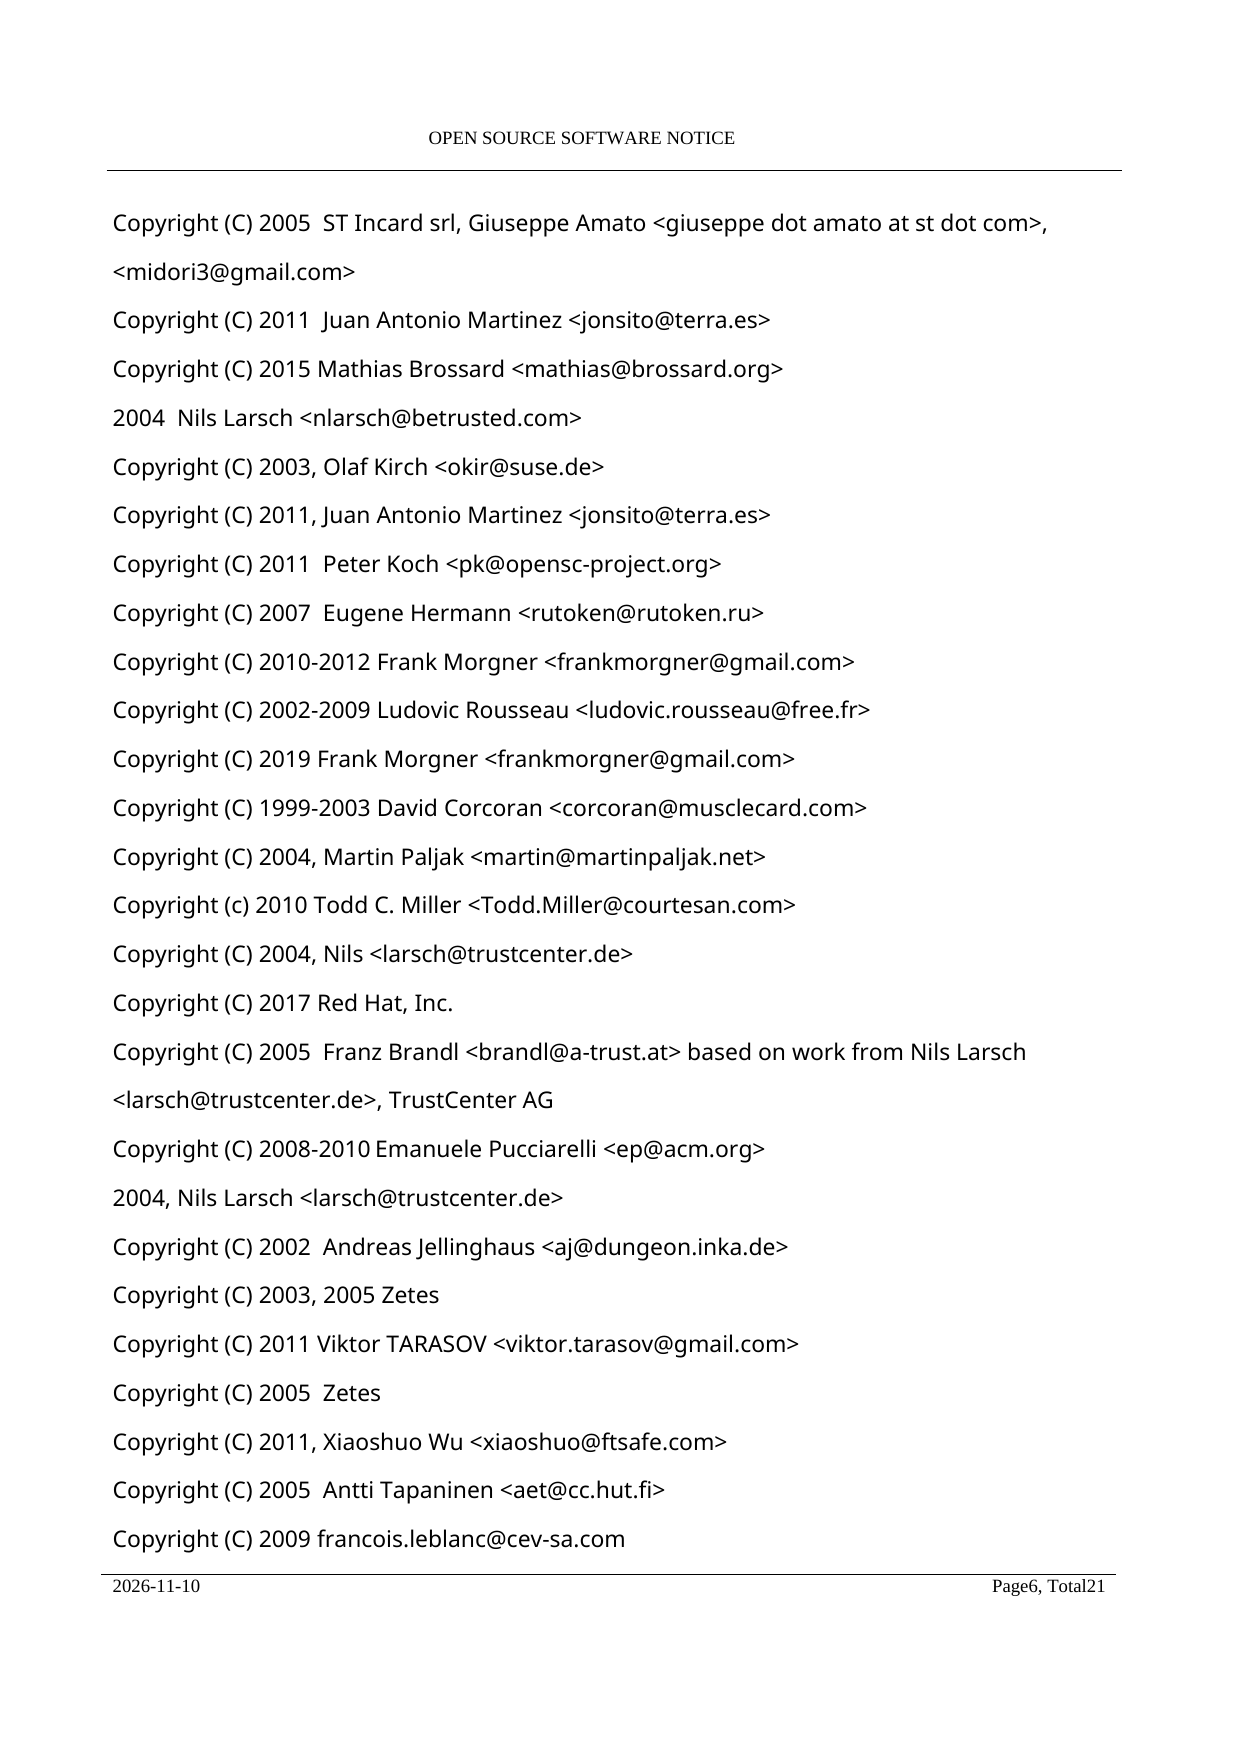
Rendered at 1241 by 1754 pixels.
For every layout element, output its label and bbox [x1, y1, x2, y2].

text [112, 206, 1128, 1555]
